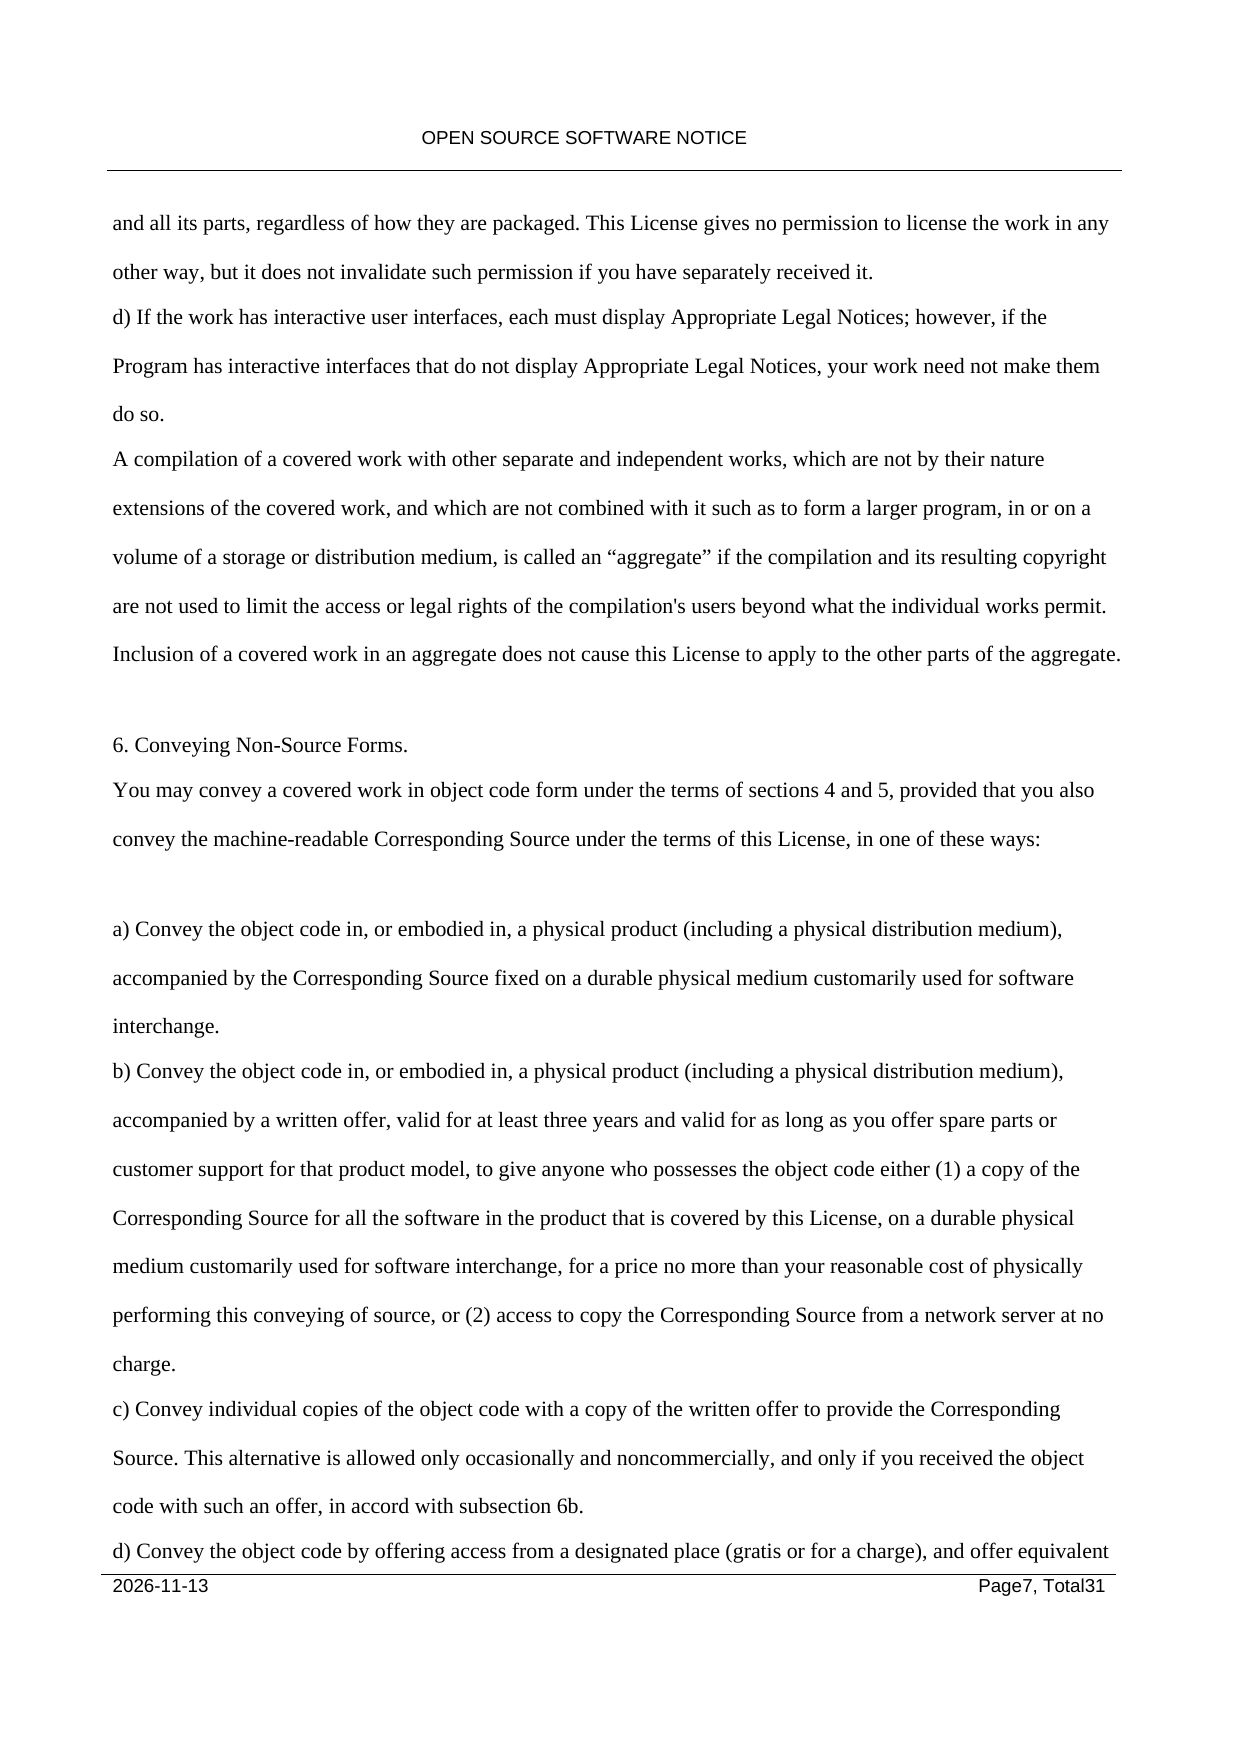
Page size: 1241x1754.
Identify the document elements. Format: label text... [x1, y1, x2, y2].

text A compilation of a covered work with other separate and independent works, which are not by their nature extensions of the covered work, and which are not combined with it such as to form a larger program, in or on a volume of a storage or distribution medium, is called an “aggregate” if the compilation and its resulting copyright are not used to limit the access or legal rights of the compilation's users beyond what the individual works permit. Inclusion of a covered work in an aggregate does not cause this License to apply to the other parts of the aggregate. [112, 443, 1128, 670]
text c) Convey individual copies of the object code with a copy of the written offer to provide the Corresponding Source. This alternative is allowed only occasionally and noncommercially, and only if you received the object code with such an offer, in accord with subsection 6b. [112, 1392, 1128, 1522]
text 6. Conveying Non-Source Forms. [112, 728, 1128, 761]
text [112, 206, 1128, 288]
text b) Convey the object code in, or embodied in, a physical product (including a physical distribution medium), accompanied by a written offer, valid for at least three years and valid for as long as you offer spare parts or customer support for that product model, to give anyone who possesses the object code either (1) a copy of the Corresponding Source for all the software in the product that is covered by this License, on a durable physical medium customarily used for software interchange, for a price no more than your reasonable cost of physically performing this conveying of source, or (2) access to copy the Corresponding Source from a network server at no charge. [112, 1055, 1128, 1380]
text d) If the work has interactive user interfaces, each must display Appropriate Legal Notices; however, if the Program has interactive interfaces that do not display Appropriate Legal Notices, your work need not make them do so. [112, 300, 1128, 430]
text You may convey a covered work in object code form under the terms of sections 4 and 5, provided that you also convey the machine-readable Corresponding Source under the terms of this License, in one of these ways: [112, 773, 1128, 854]
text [112, 1535, 1128, 1567]
text a) Convey the object code in, or embodied in, a physical product (including a physical distribution medium), accompanied by the Corresponding Source fixed on a durable physical medium customarily used for software interchange. [112, 912, 1128, 1042]
